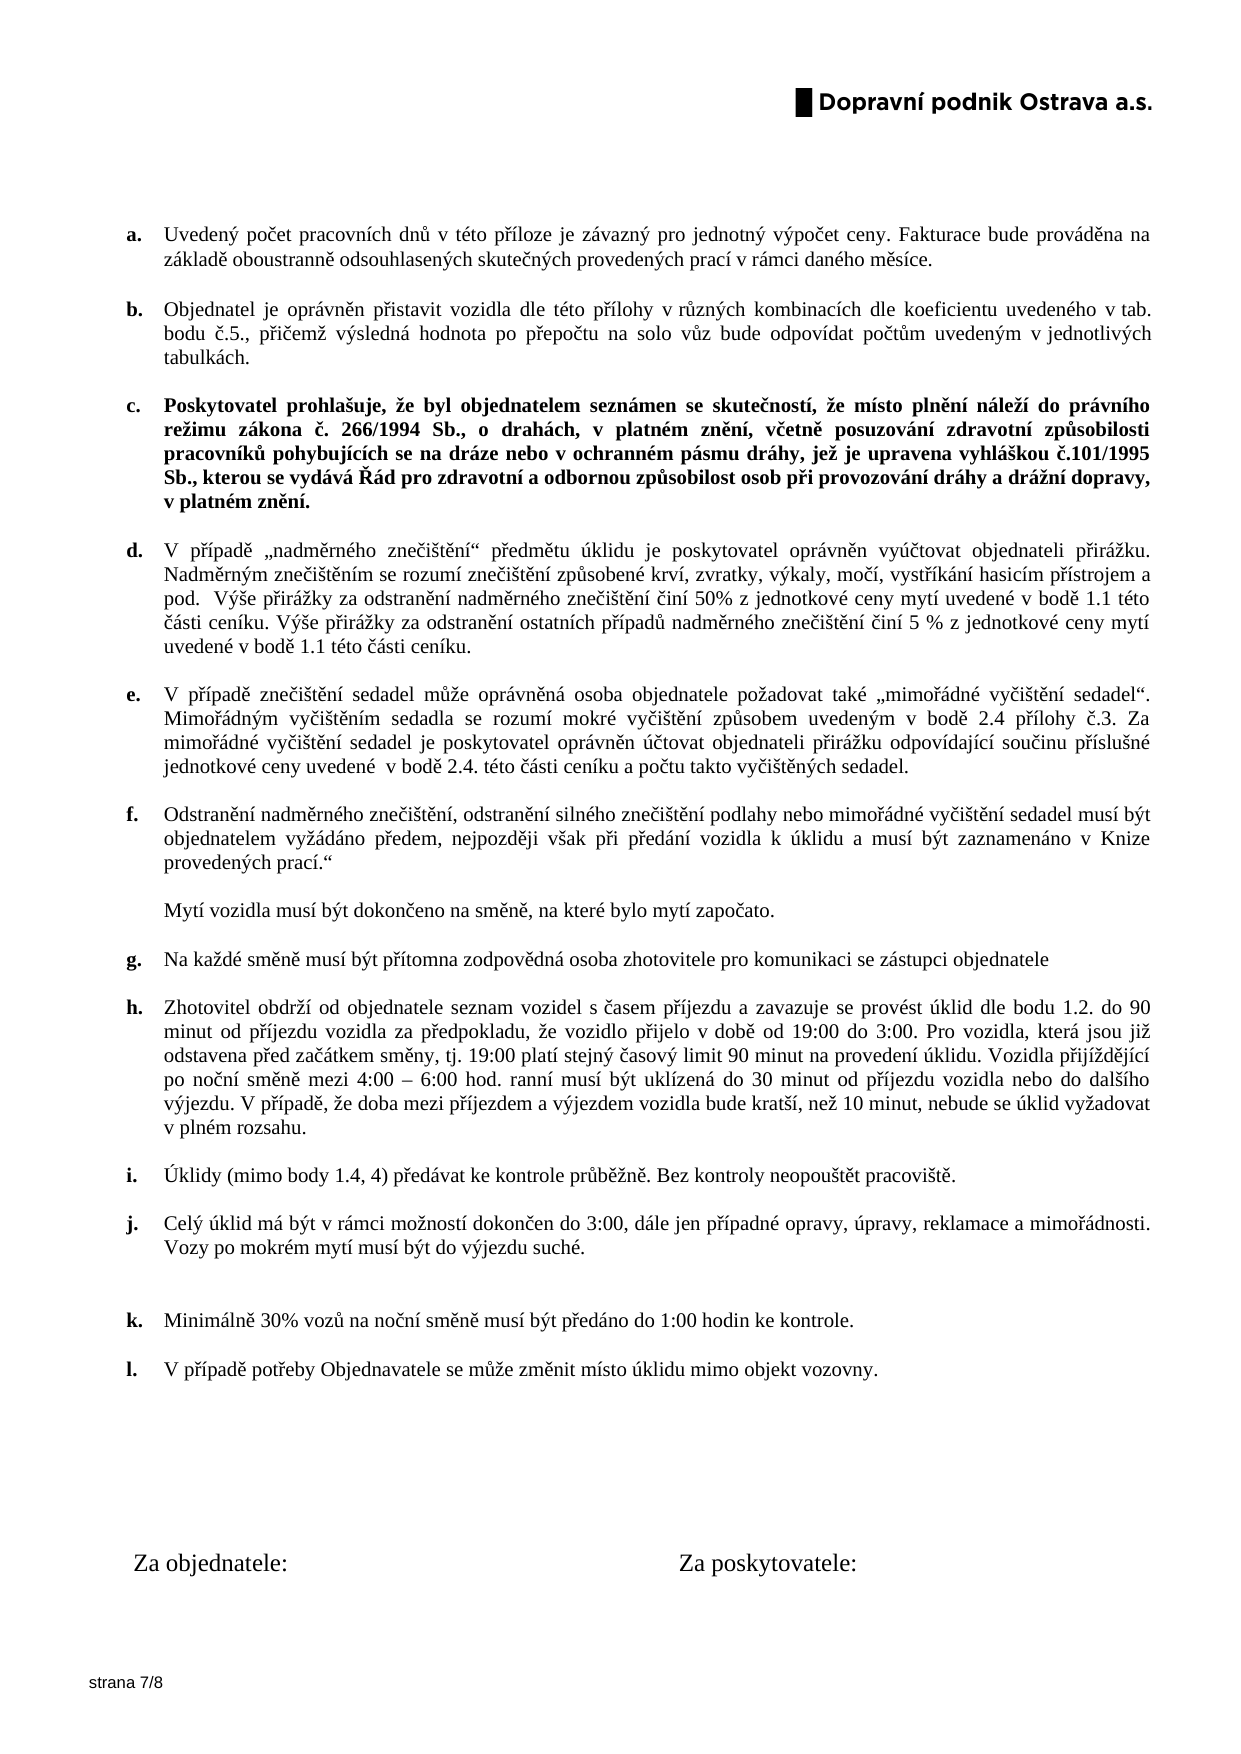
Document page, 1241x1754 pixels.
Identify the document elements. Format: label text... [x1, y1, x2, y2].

list Celý úklid má být v rámci možností dokončen do 3:00, dále jen případné opravy, úpravy, reklamace a mimořádnosti. Vozy po mokrém mytí musí být do výjezdu suché. [126, 1211, 1152, 1259]
list V případě „nadměrného znečištění“ předmětu úklidu je poskytovatel oprávněn vyúčtovat objednateli přirážku. Nadměrným znečištěním se rozumí znečištění způsobené krví, zvratky, výkaly, močí, vystříkání hasicím přístrojem a pod. Výše přirážky za odstranění nadměrného znečištění činí 50% z jednotkové ceny mytí uvedené v bodě 1.1 této části ceníku. Výše přirážky za odstranění ostatních případů nadměrného znečištění činí 5 % z jednotkové ceny mytí uvedené v bodě 1.1 této části ceníku. [126, 537, 1152, 658]
list Na každé směně musí být přítomna zodpovědná osoba zhotovitele pro komunikaci se zástupci objednatele [126, 947, 1152, 971]
list Objednatel je oprávněn přistavit vozidla dle této přílohy v různých kombinacích dle koeficientu uvedeného v tab. bodu č.5., přičemž výsledná hodnota po přepočtu na solo vůz bude odpovídat počtům uvedeným v jednotlivých tabulkách. [126, 297, 1152, 369]
list Minimálně 30% vozů na noční směně musí být předáno do 1:00 hodin ke kontrole. [126, 1308, 1152, 1332]
list Mytí vozidla musí být dokončeno na směně, na které bylo mytí započato. [164, 898, 1152, 922]
list V případě potřeby Objednavatele se může změnit místo úklidu mimo objekt vozovny. [126, 1357, 1152, 1381]
text Za objednatele: Za poskytovatele: [133, 1548, 1152, 1577]
list Zhotovitel obdrží od objednatele seznam vozidel s časem příjezdu a zavazuje se provést úklid dle bodu 1.2. do 90 minut od příjezdu vozidla za předpokladu, že vozidlo přijelo v době od 19:00 do 3:00. Pro vozidla, která jsou již odstavena před začátkem směny, tj. 19:00 platí stejný časový limit 90 minut na provedení úklidu. Vozidla přijíždějící po noční směně mezi 4:00 – 6:00 hod. ranní musí být uklízená do 30 minut od příjezdu vozidla nebo do dalšího výjezdu. V případě, že doba mezi příjezdem a výjezdem vozidla bude kratší, než 10 minut, nebude se úklid vyžadovat v plném rozsahu. [126, 995, 1152, 1139]
list Poskytovatel prohlašuje, že byl objednatelem seznámen se skutečností, že místo plnění náleží do právního režimu zákona č. 266/1994 Sb., o drahách, v platném znění, včetně posuzování zdravotní způsobilosti pracovníků pohybujících se na dráze nebo v ochranném pásmu dráhy, jež je upravena vyhláškou č.101/1995 Sb., kterou se vydává Řád pro zdravotní a odbornou způsobilost osob při provozování dráhy a drážní dopravy, v platném znění. [126, 393, 1152, 513]
list Odstranění nadměrného znečištění, odstranění silného znečištění podlahy nebo mimořádné vyčištění sedadel musí být objednatelem vyžádáno předem, nejpozději však při předání vozidla k úklidu a musí být zaznamenáno v Knize provedených prací.“ [126, 802, 1152, 874]
picture [795, 88, 1152, 117]
list Uvedený počet pracovních dnů v této příloze je závazný pro jednotný výpočet ceny. Fakturace bude prováděna na základě oboustranně odsouhlasených skutečných provedených prací v rámci daného měsíce. [126, 222, 1152, 271]
list V případě znečištění sedadel může oprávněná osoba objednatele požadovat také „mimořádné vyčištění sedadel“. Mimořádným vyčištěním sedadla se rozumí mokré vyčištění způsobem uvedeným v bodě 2.4 přílohy č.3. Za mimořádné vyčištění sedadel je poskytovatel oprávněn účtovat objednateli přirážku odpovídající součinu příslušné jednotkové ceny uvedené v bodě 2.4. této části ceníku a počtu takto vyčištěných sedadel. [126, 682, 1152, 778]
list Úklidy (mimo body 1.4, 4) předávat ke kontrole průběžně. Bez kontroly neopouštět pracoviště. [126, 1163, 1152, 1187]
